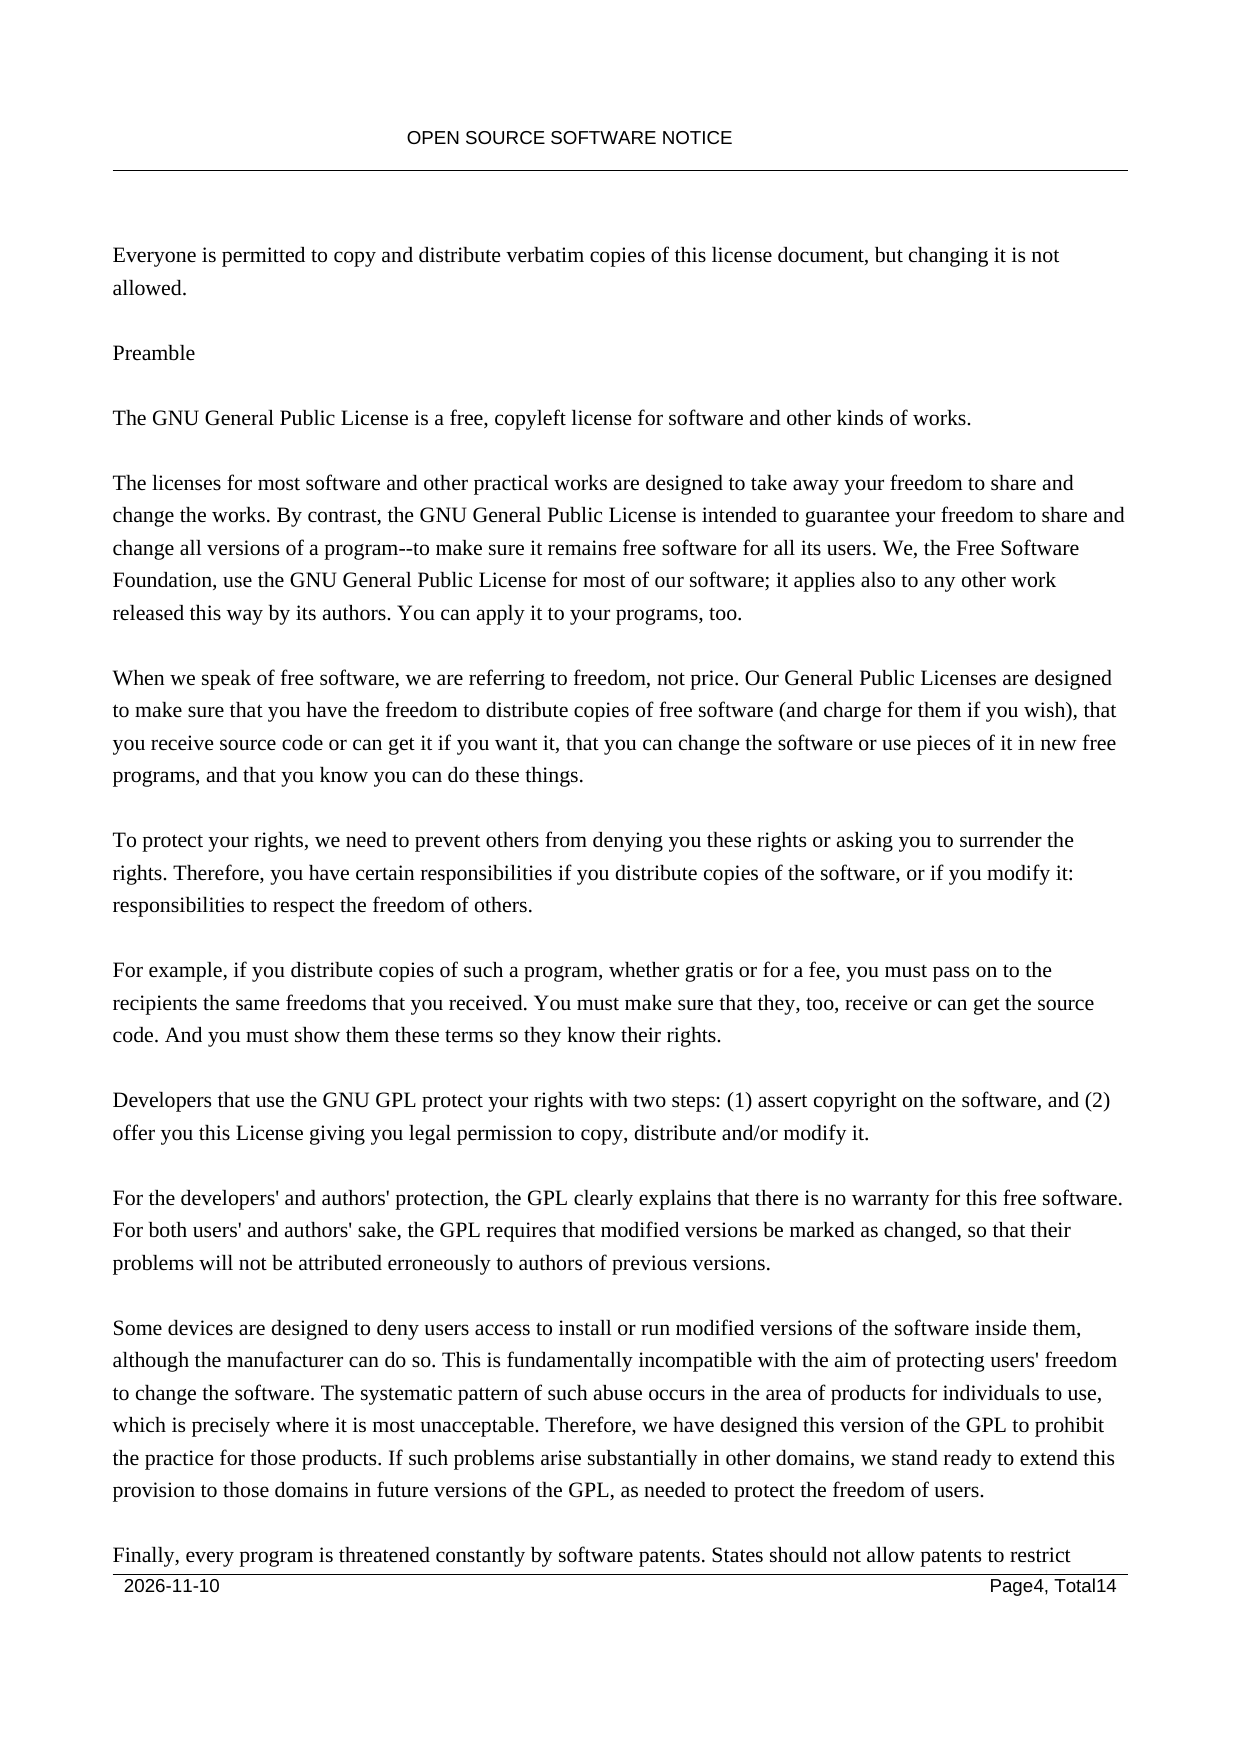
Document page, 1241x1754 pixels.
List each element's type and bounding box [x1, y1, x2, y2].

text [112, 206, 1128, 1571]
